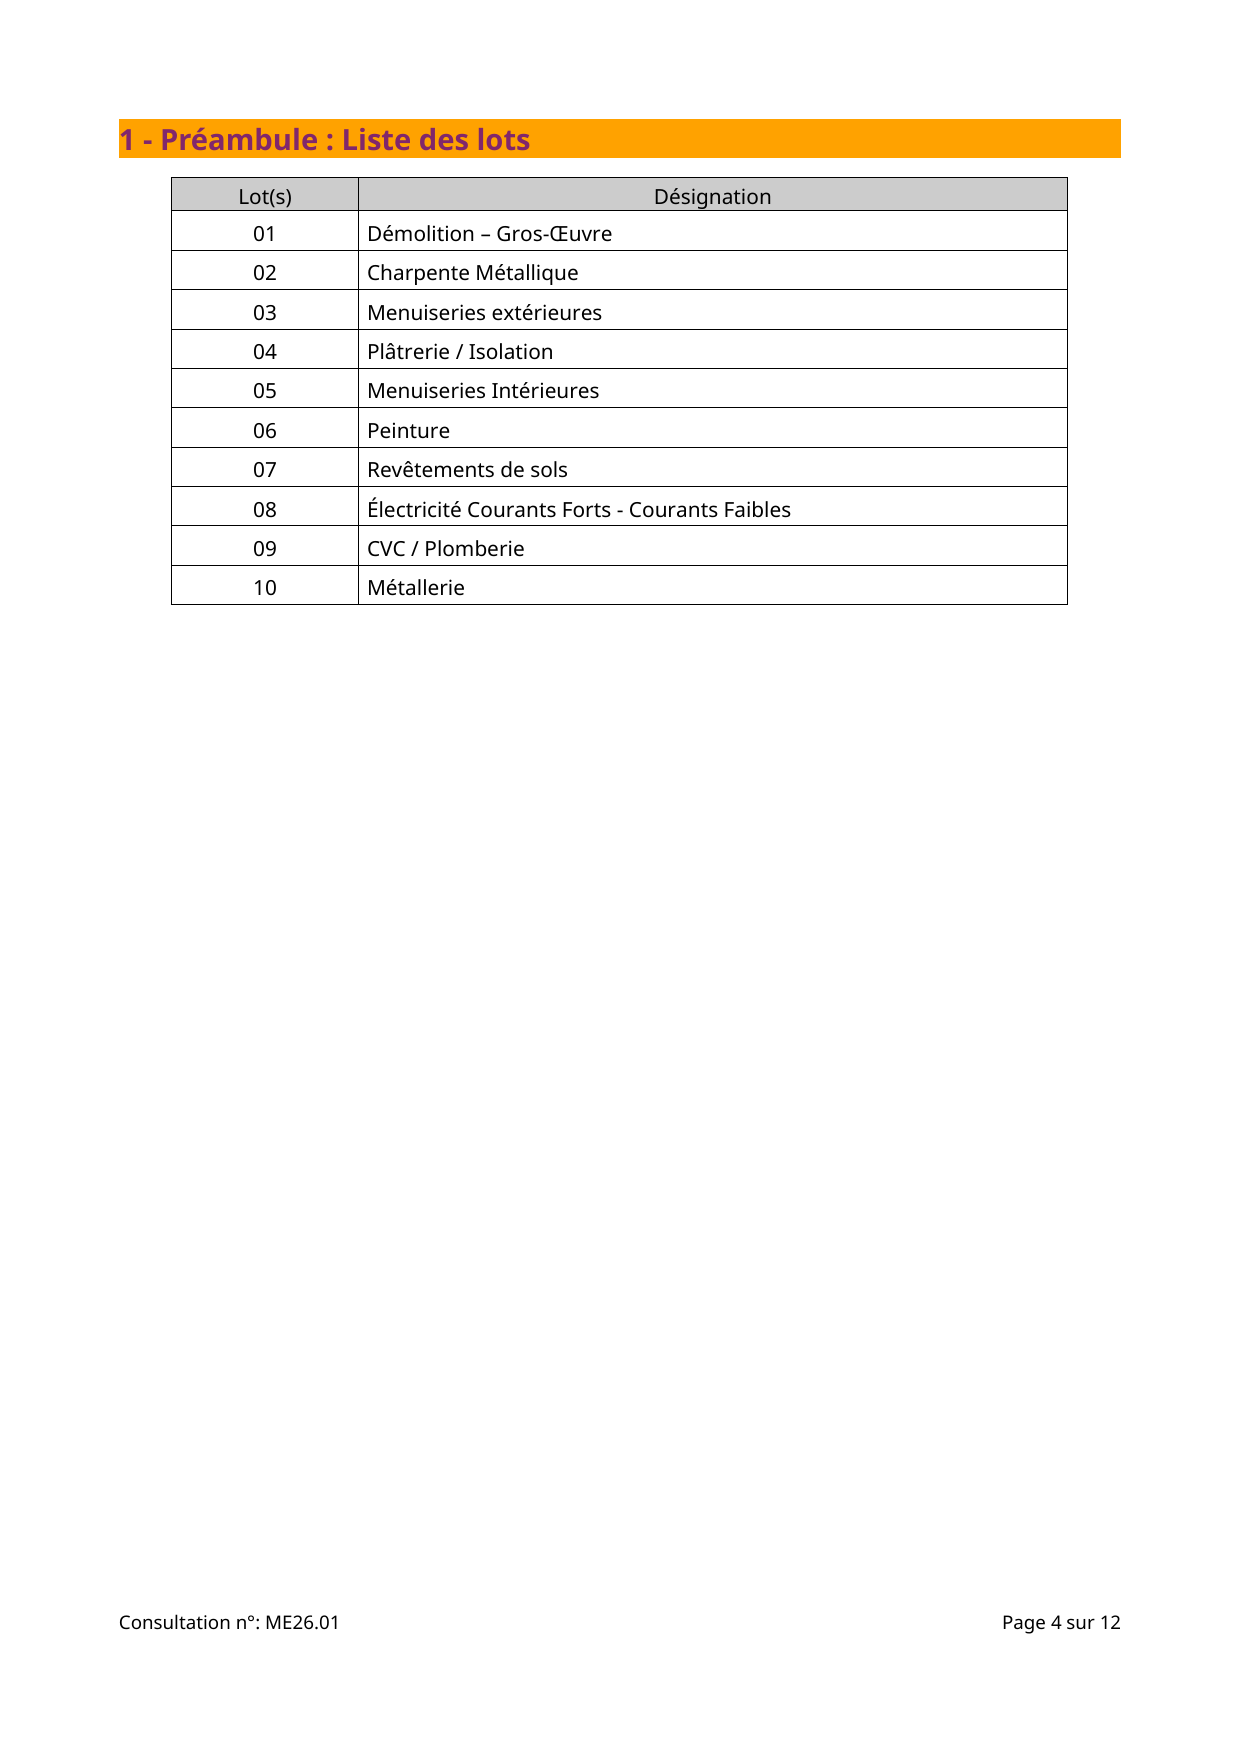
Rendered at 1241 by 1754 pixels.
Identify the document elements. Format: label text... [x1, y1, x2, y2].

table_cell Démolition – Gros-Œuvre [359, 211, 1067, 250]
table_cell 07 [172, 448, 358, 486]
table_cell Menuiseries extérieures [359, 290, 1067, 328]
table_cell Métallerie [359, 566, 1067, 604]
table_cell Peinture [359, 408, 1067, 447]
table_cell 01 [172, 211, 358, 250]
table_cell Plâtrerie / Isolation [359, 330, 1067, 368]
table_cell Électricité Courants Forts - Courants Faibles [359, 487, 1067, 525]
table_cell Menuiseries Intérieures [359, 369, 1067, 407]
table_cell 09 [172, 526, 358, 565]
table_cell 05 [172, 369, 358, 407]
table_cell 03 [172, 290, 358, 328]
table_header Désignation [359, 178, 1067, 210]
table_cell 02 [172, 251, 358, 289]
subtitle 1 - Préambule : Liste des lots [119, 119, 1121, 158]
table_header Lot(s) [172, 178, 358, 210]
table_cell 10 [172, 566, 358, 604]
table_cell 06 [172, 408, 358, 447]
table_cell Charpente Métallique [359, 251, 1067, 289]
table_cell 08 [172, 487, 358, 525]
table_cell CVC / Plomberie [359, 526, 1067, 565]
table_cell Revêtements de sols [359, 448, 1067, 486]
table_cell 04 [172, 330, 358, 368]
